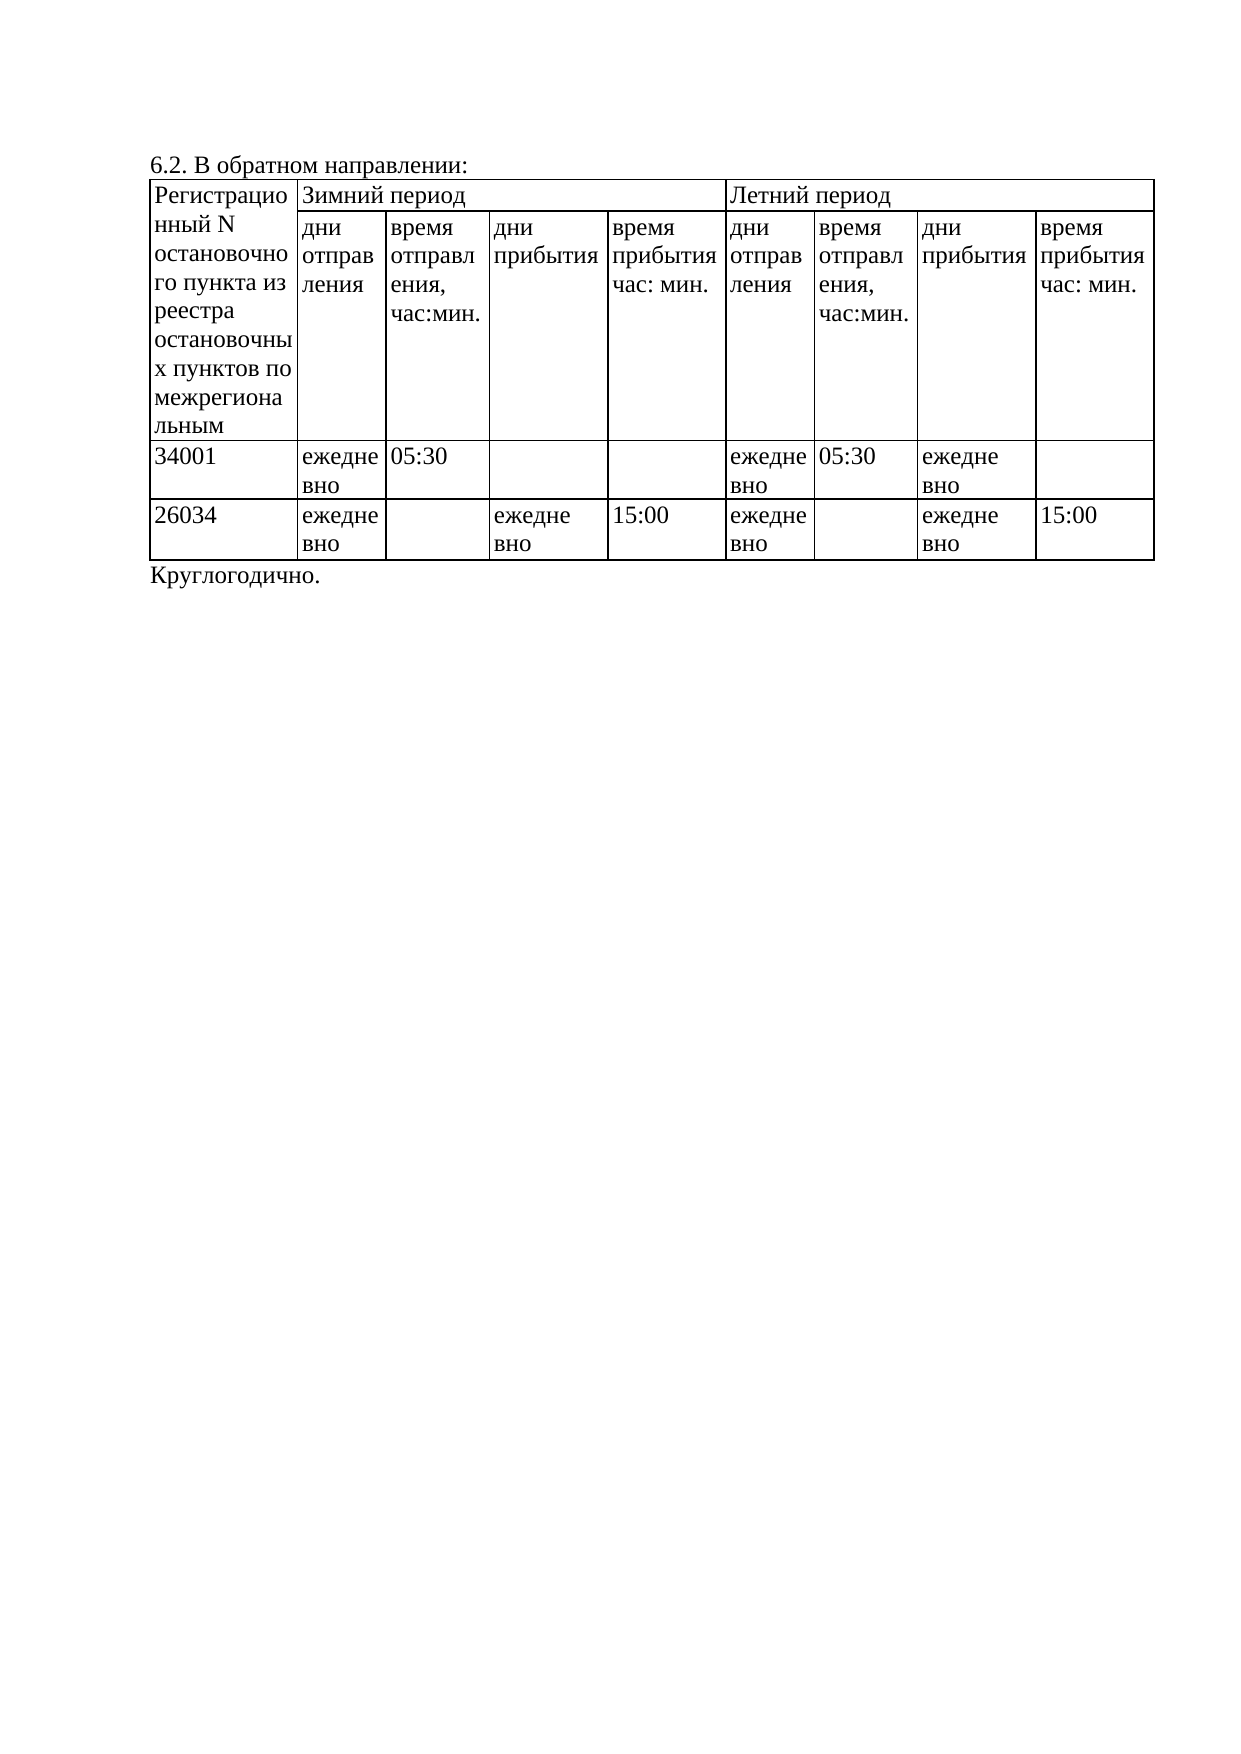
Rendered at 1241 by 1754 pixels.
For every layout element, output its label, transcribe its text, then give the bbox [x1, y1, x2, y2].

table_cell время прибытия час: мин. [609, 212, 725, 440]
table_cell [387, 500, 489, 559]
table_cell ежедне вно [298, 441, 385, 498]
table_cell ежедне вно [727, 441, 814, 498]
table_cell 05:30 [387, 441, 489, 498]
table_cell дни прибытия [918, 212, 1035, 440]
table_cell ежедне вно [727, 500, 814, 559]
table_cell время отправления, час:мин. [387, 212, 489, 440]
table_cell дни отправления [298, 212, 385, 440]
table_cell 26034 [151, 500, 297, 559]
table_header Зимний период [298, 180, 725, 210]
table_cell 05:30 [815, 441, 917, 498]
table_cell ежедне вно [490, 500, 607, 559]
text 6.2. В обратном направлении: [150, 150, 1090, 179]
table_cell дни прибытия [490, 212, 607, 440]
table_cell ежедне вно [918, 441, 1035, 498]
table_cell ежедне вно [298, 500, 385, 559]
table_cell 15:00 [1037, 500, 1153, 559]
table_cell время отправления, час:мин. [815, 212, 917, 440]
table_cell 15:00 [609, 500, 725, 559]
table_header Летний период [727, 180, 1153, 210]
table_cell [609, 441, 725, 498]
table_cell [815, 500, 917, 559]
text Круглогодично. [150, 561, 1090, 589]
table_cell ежедне вно [918, 500, 1035, 559]
table_cell [490, 441, 607, 498]
table_cell [1037, 441, 1153, 498]
table_cell дни отправления [727, 212, 814, 440]
table_cell время прибытия час: мин. [1037, 212, 1153, 440]
table_header Регистрационный N остановочного пункта из реестра остановочных пунктов по межрегиональным маршрутам регулярных перевозок [151, 180, 297, 440]
table_cell 34001 [151, 441, 297, 498]
